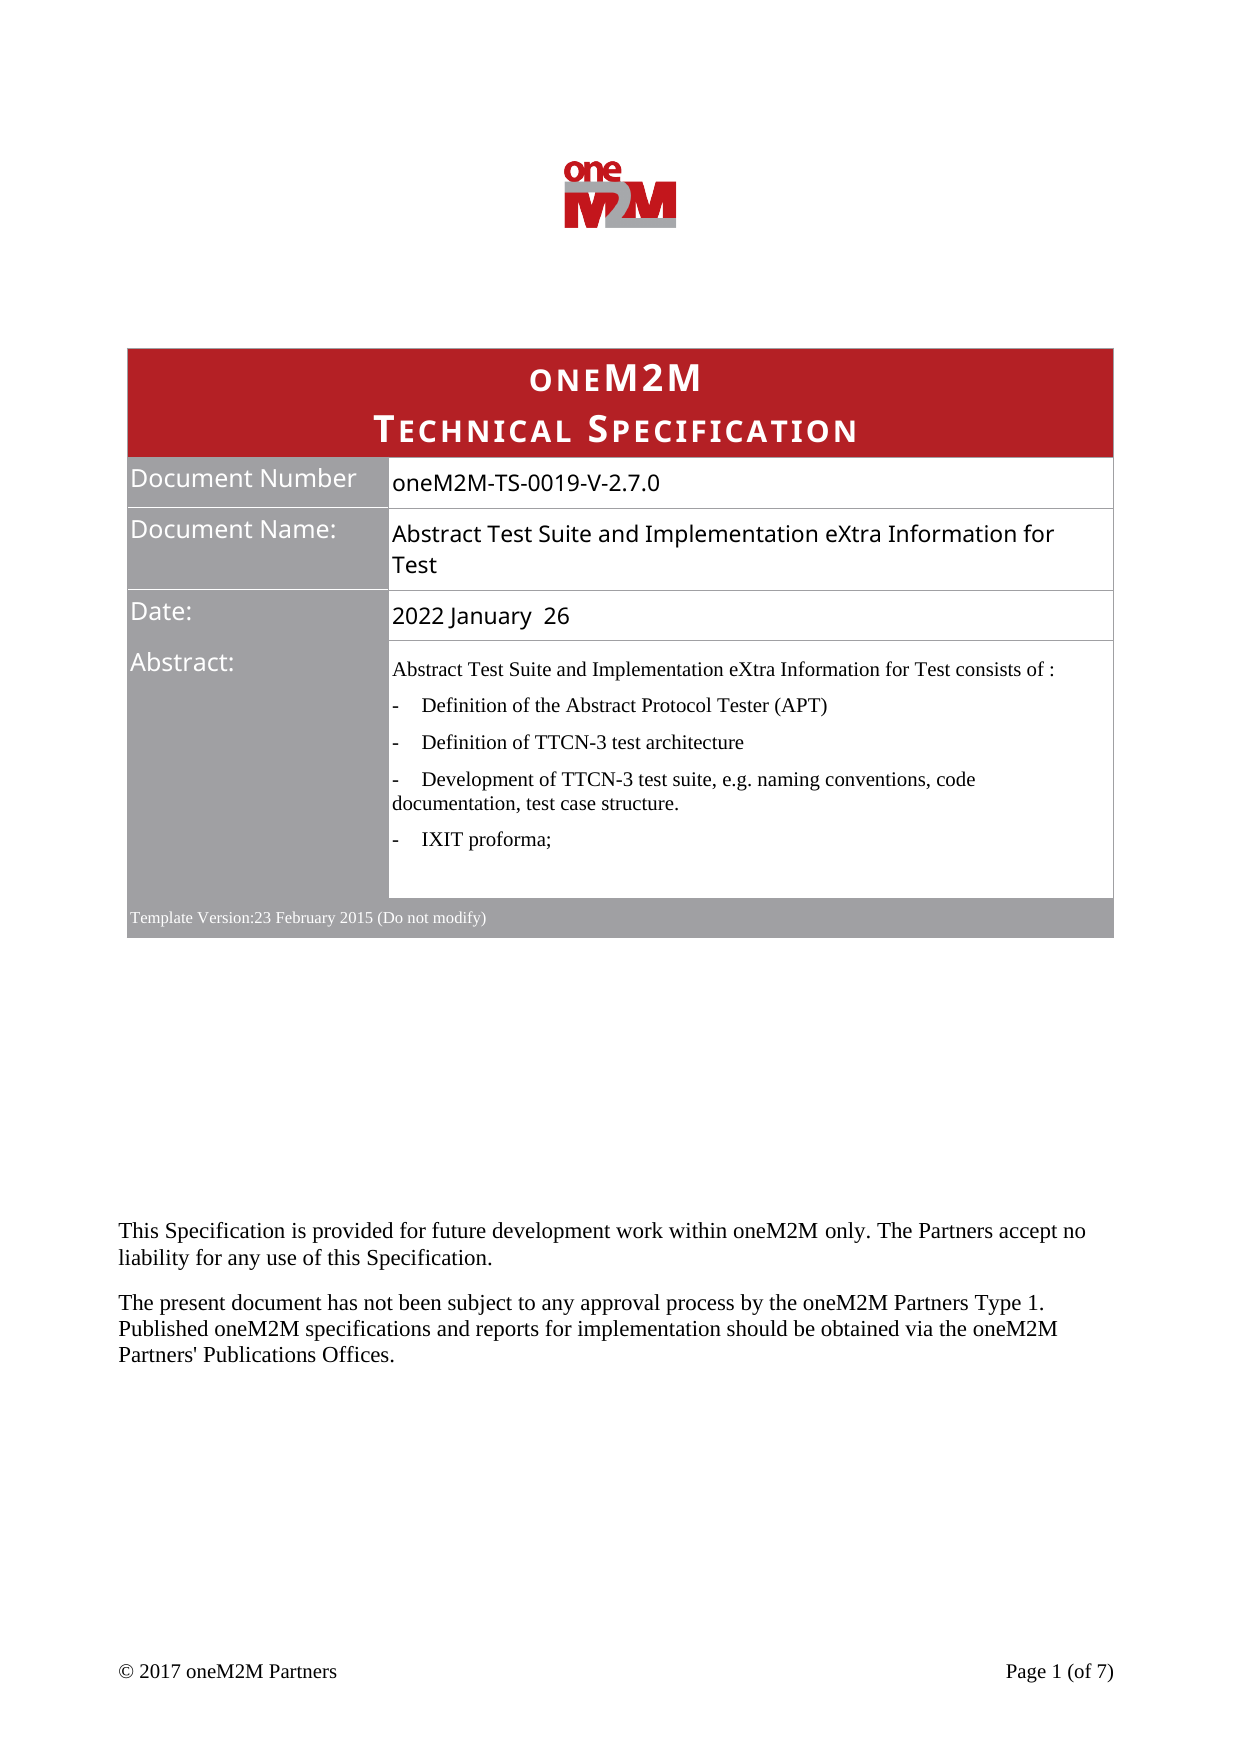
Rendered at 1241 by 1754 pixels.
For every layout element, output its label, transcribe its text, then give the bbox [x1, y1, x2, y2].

table_cell oneM2M-TS-0019-V-2.7.0 [389, 458, 1113, 507]
table_cell Document Name: [128, 509, 388, 589]
table_cell Date: [128, 591, 388, 640]
table_cell 2022 January 26 [389, 591, 1113, 640]
text This Specification is provided for future development work within oneM2M only. The Partners accept no liability for any use of this Specification. [118, 1217, 1122, 1270]
table_cell Abstract: [128, 641, 388, 898]
table_header oneM2M Technical Specification [128, 349, 1113, 457]
text The present document has not been subject to any approval process by the oneM2M Partners Type 1. Published oneM2M specifications and reports for implementation should be obtained via the oneM2M Partners' Publications Offices. [118, 1289, 1122, 1368]
table_cell Document Number [128, 458, 388, 507]
table_cell Template Version:23 February 2015 (Do not modify) [128, 899, 1113, 937]
table_cell Abstract Test Suite and Implementation eXtra Information for Test consists of : - Definition of the Abstract Protocol Tester (APT) - Definition of TTCN-3 test architecture - Development of TTCN-3 test suite, e.g. naming conventions, code documentation, test case structure. - IXIT proforma; [389, 641, 1113, 898]
picture [550, 147, 690, 243]
table_cell Abstract Test Suite and Implementation eXtra Information for Test [389, 509, 1113, 589]
